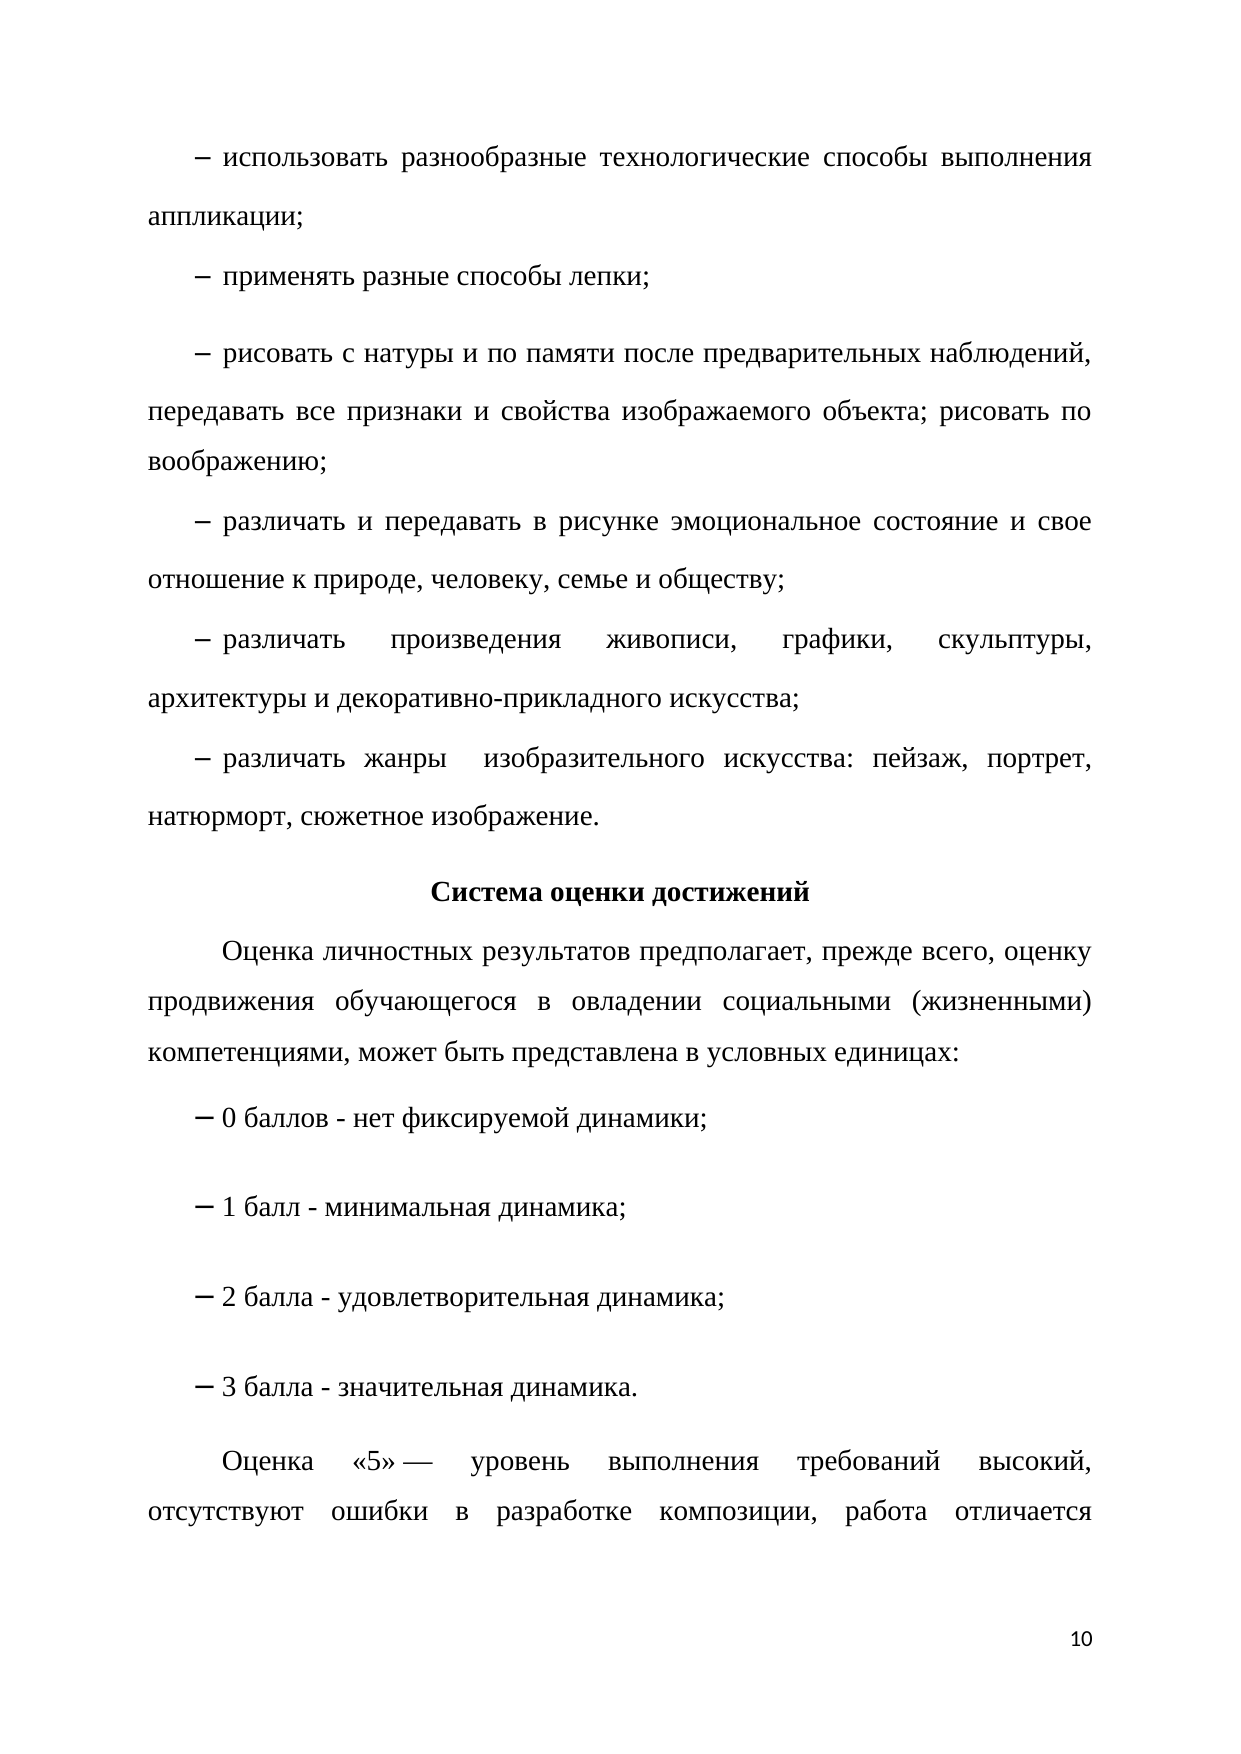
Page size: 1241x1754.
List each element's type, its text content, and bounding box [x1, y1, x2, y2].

list различать произведения живописи, графики, скульптуры, архитектуры и декоративно-прикладного искусства; [148, 612, 1092, 713]
list 3 балла - значительная динамика. [148, 1353, 1092, 1413]
list использовать разнообразные технологические способы выполнения аппликации; [148, 130, 1092, 231]
list рисовать с натуры и по памяти после предварительных наблюдений, передавать все признаки и свойства изображаемого объекта; рисовать по воображению; [148, 325, 1092, 477]
text Система оценки достижений [148, 874, 1092, 907]
list 1 балл - минимальная динамика; [148, 1174, 1092, 1233]
list 2 балла - удовлетворительная динамика; [148, 1263, 1092, 1323]
list различать жанры изобразительного искусства: пейзаж, портрет, натюрморт, сюжетное изображение. [148, 730, 1092, 832]
list применять разные способы лепки; [148, 248, 1092, 299]
list 0 баллов - нет фиксируемой динамики; [148, 1084, 1092, 1144]
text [148, 1443, 1092, 1527]
list различать и передавать в рисунке эмоциональное состояние и свое отношение к природе, человеку, семье и обществу; [148, 494, 1092, 595]
text Оценка личностных результатов предполагает, прежде всего, оценку продвижения обучающегося в овладении социальными (жизненными) компетенциями, может быть представлена в условных единицах: [148, 933, 1092, 1067]
